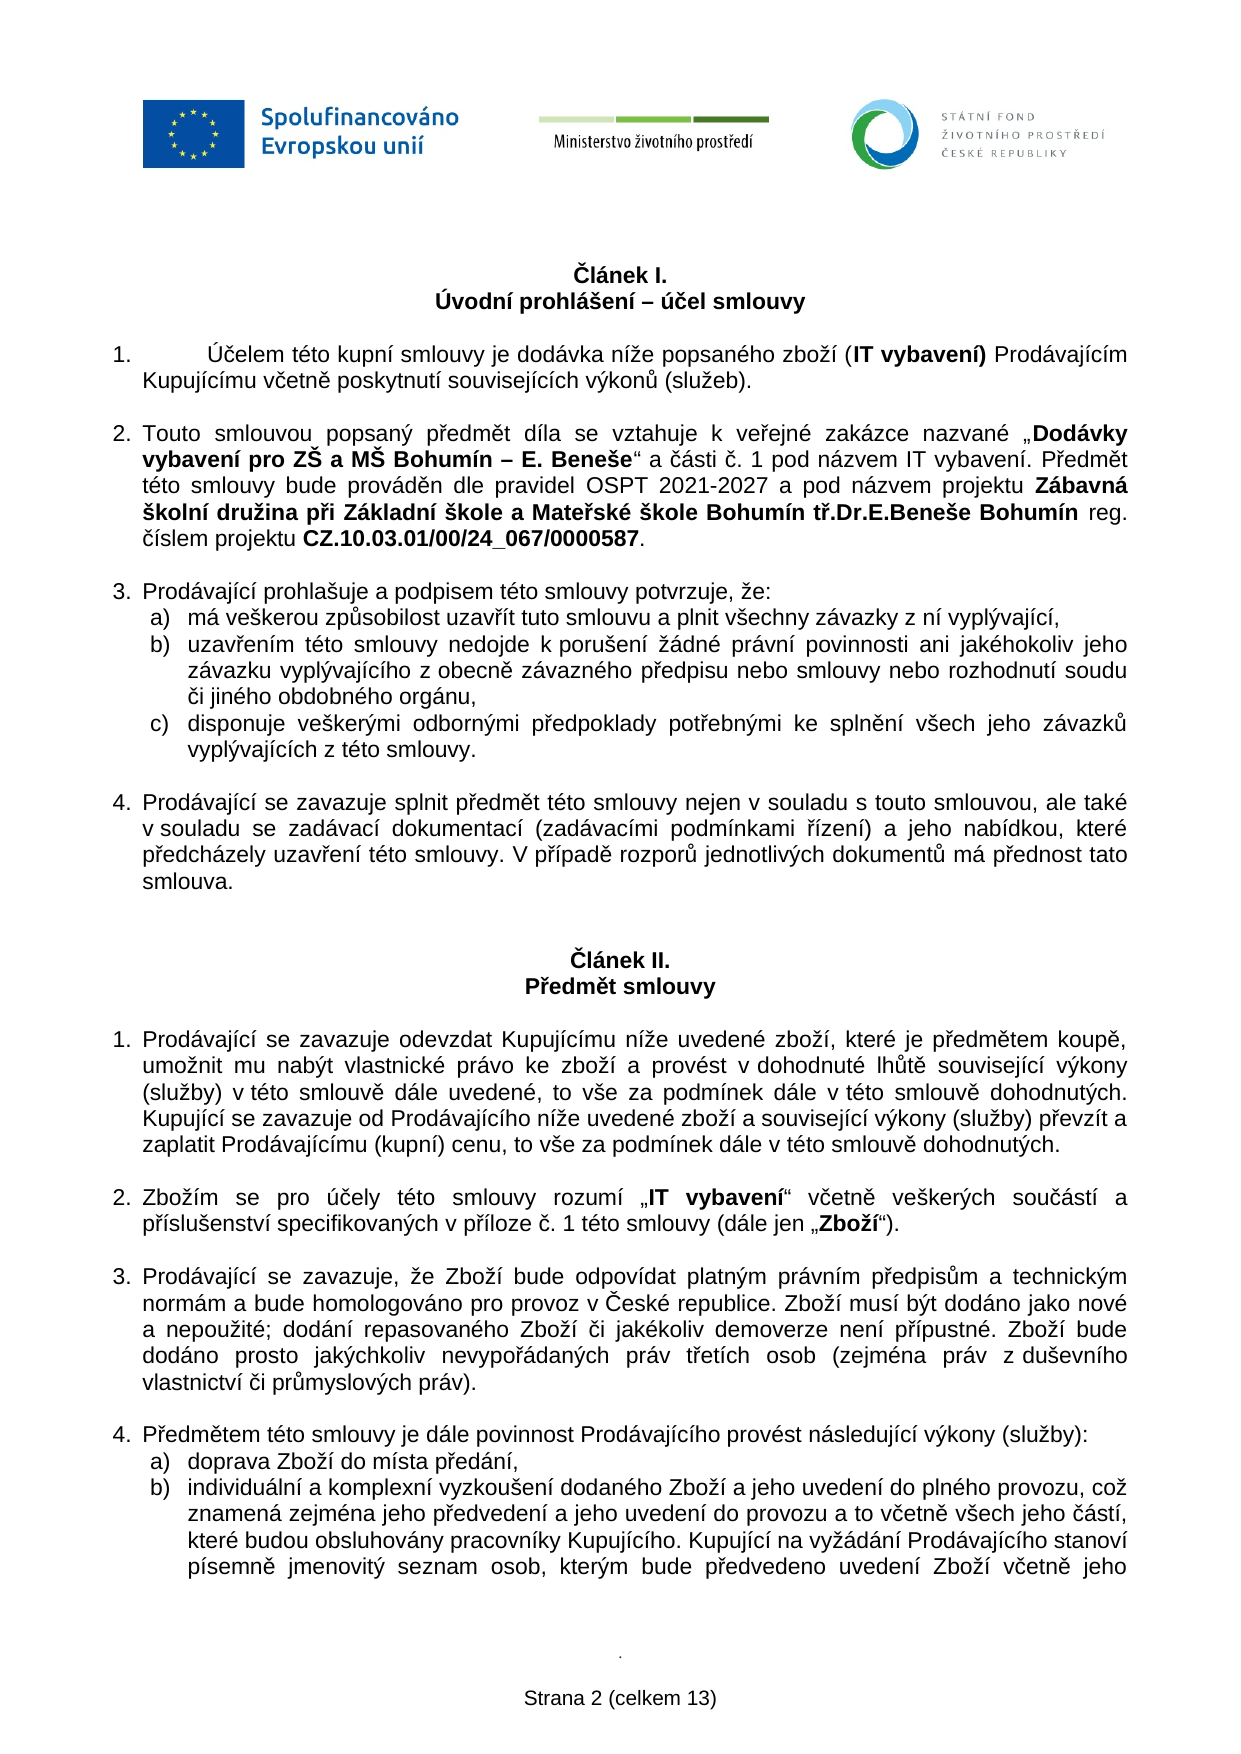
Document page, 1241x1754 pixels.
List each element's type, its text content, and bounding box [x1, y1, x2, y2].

subtitle Účelem této kupní smlouvy je dodávka níže popsaného zboží (IT vybavení) Prodávajícím Kupujícímu včetně poskytnutí souvisejících výkonů (služeb). [112, 341, 1128, 393]
subtitle Úvodní prohlášení – účel smlouvy [112, 288, 1128, 314]
picture [112, 73, 1128, 185]
subtitle disponuje veškerými odbornými předpoklady potřebnými ke splnění všech jeho závazků vyplývajících z této smlouvy. [150, 710, 1128, 762]
subtitle Prodávající se zavazuje, že Zboží bude odpovídat platným právním předpisům a technickým normám a bude homologováno pro provoz v České republice. Zboží musí být dodáno jako nové a nepoužité; dodání repasovaného Zboží či jakékoliv demoverze není přípustné. Zboží bude dodáno prosto jakýchkoliv nevypořádaných práv třetích osob (zejména práv z duševního vlastnictví či průmyslových práv). [112, 1263, 1128, 1395]
subtitle Prodávající se zavazuje splnit předmět této smlouvy nejen v souladu s touto smlouvou, ale také v souladu se zadávací dokumentací (zadávacími podmínkami řízení) a jeho nabídkou, které předcházely uzavření této smlouvy. V případě rozporů jednotlivých dokumentů má přednost tato smlouva. [112, 789, 1128, 894]
subtitle Předmět smlouvy [112, 973, 1128, 999]
subtitle má veškerou způsobilost uzavřít tuto smlouvu a plnit všechny závazky z ní vyplývající, [150, 604, 1128, 631]
subtitle Zbožím se pro účely této smlouvy rozumí „IT vybavení“ včetně veškerých součástí a příslušenství specifikovaných v příloze č. 1 této smlouvy (dále jen „Zboží“). [112, 1184, 1128, 1237]
subtitle doprava Zboží do místa předání, [150, 1448, 1128, 1474]
subtitle uzavřením této smlouvy nedojde k porušení žádné právní povinnosti ani jakéhokoliv jeho závazku vyplývajícího z obecně závazného předpisu nebo smlouvy nebo rozhodnutí soudu či jiného obdobného orgánu, [150, 631, 1128, 710]
subtitle Touto smlouvou popsaný předmět díla se vztahuje k veřejné zakázce nazvané „Dodávky vybavení pro ZŠ a MŠ Bohumín – E. Beneše“ a části č. 1 pod názvem IT vybavení. Předmět této smlouvy bude prováděn dle pravidel OSPT 2021-2027 a pod názvem projektu Zábavná školní družina při Základní škole a Mateřské škole Bohumín tř.Dr.E.Beneše Bohumín reg. číslem projektu CZ.10.03.01/00/24_067/0000587. [112, 420, 1128, 552]
subtitle Prodávající se zavazuje odevzdat Kupujícímu níže uvedené zboží, které je předmětem koupě, umožnit mu nabýt vlastnické právo ke zboží a provést v dohodnuté lhůtě související výkony (služby) v této smlouvě dále uvedené, to vše za podmínek dále v této smlouvě dohodnutých. Kupující se zavazuje od Prodávajícího níže uvedené zboží a související výkony (služby) převzít a zaplatit Prodávajícímu (kupní) cenu, to vše za podmínek dále v této smlouvě dohodnutých. [112, 1026, 1128, 1158]
subtitle Předmětem této smlouvy je dále povinnost Prodávajícího provést následující výkony (služby): [112, 1421, 1128, 1448]
text Článek I. [112, 262, 1128, 288]
subtitle Prodávající prohlašuje a podpisem této smlouvy potvrzuje, že: [112, 578, 1128, 604]
subtitle Článek II. [112, 947, 1128, 973]
